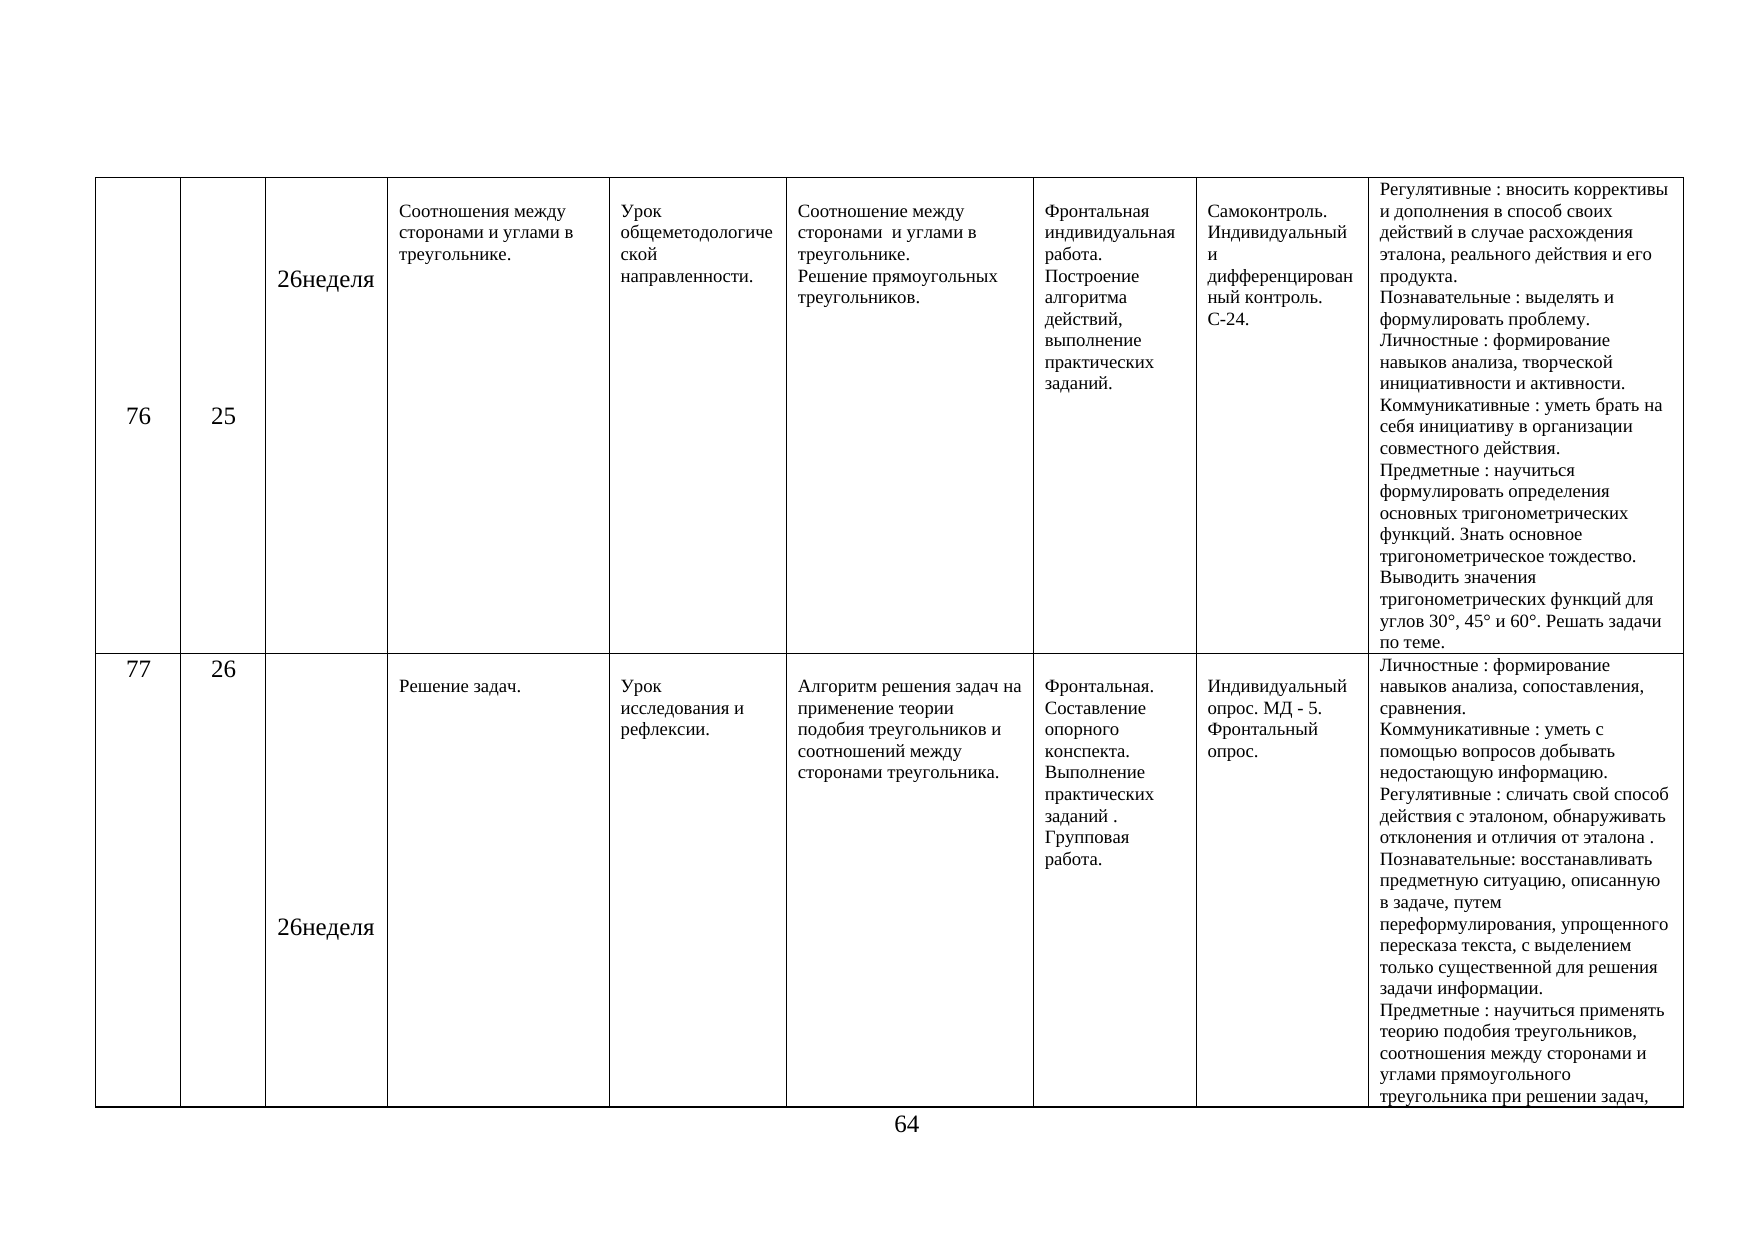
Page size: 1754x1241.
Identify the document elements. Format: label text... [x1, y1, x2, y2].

table_cell 77 [96, 654, 180, 1106]
table_cell 26неделя [266, 178, 387, 653]
table_cell 25 [181, 178, 265, 653]
table_cell 26неделя [266, 654, 387, 1106]
table_cell Фронтальная индивидуальная работа. Построение алгоритма действий, выполнение практических заданий. [1034, 178, 1196, 653]
table_cell 26 [181, 654, 265, 1106]
table_cell Решение задач. [388, 654, 609, 1106]
table_cell 76 [96, 178, 180, 653]
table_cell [610, 654, 786, 1106]
table_cell Урок общеметодологической направленности. [610, 178, 786, 653]
table_cell Соотношения между сторонами и углами в треугольнике. [388, 178, 609, 653]
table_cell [1369, 654, 1683, 1106]
table_cell Соотношение между сторонами и углами в треугольнике. Решение прямоугольных треугольников. [787, 178, 1033, 653]
table_cell Самоконтроль. Индивидуальный и дифференцированный контроль. С-24. [1197, 178, 1368, 653]
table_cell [1034, 654, 1196, 1106]
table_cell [787, 654, 1033, 1106]
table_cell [1197, 654, 1368, 1106]
table_cell Регулятивные : вносить коррективы и дополнения в способ своих действий в случае расхождения эталона, реального действия и его продукта. Познавательные : выделять и формулировать проблему. Личностные : формирование навыков анализа, творческой инициативности и активности. Коммуникативные : уметь брать на себя инициативу в организации совместного действия. Предметные : научиться формулировать определения основных тригонометрических функций. Знать основное тригонометрическое тождество. Выводить значения тригонометрических функций для углов 30°, 45° и 60°. Решать задачи по теме. [1369, 178, 1683, 653]
